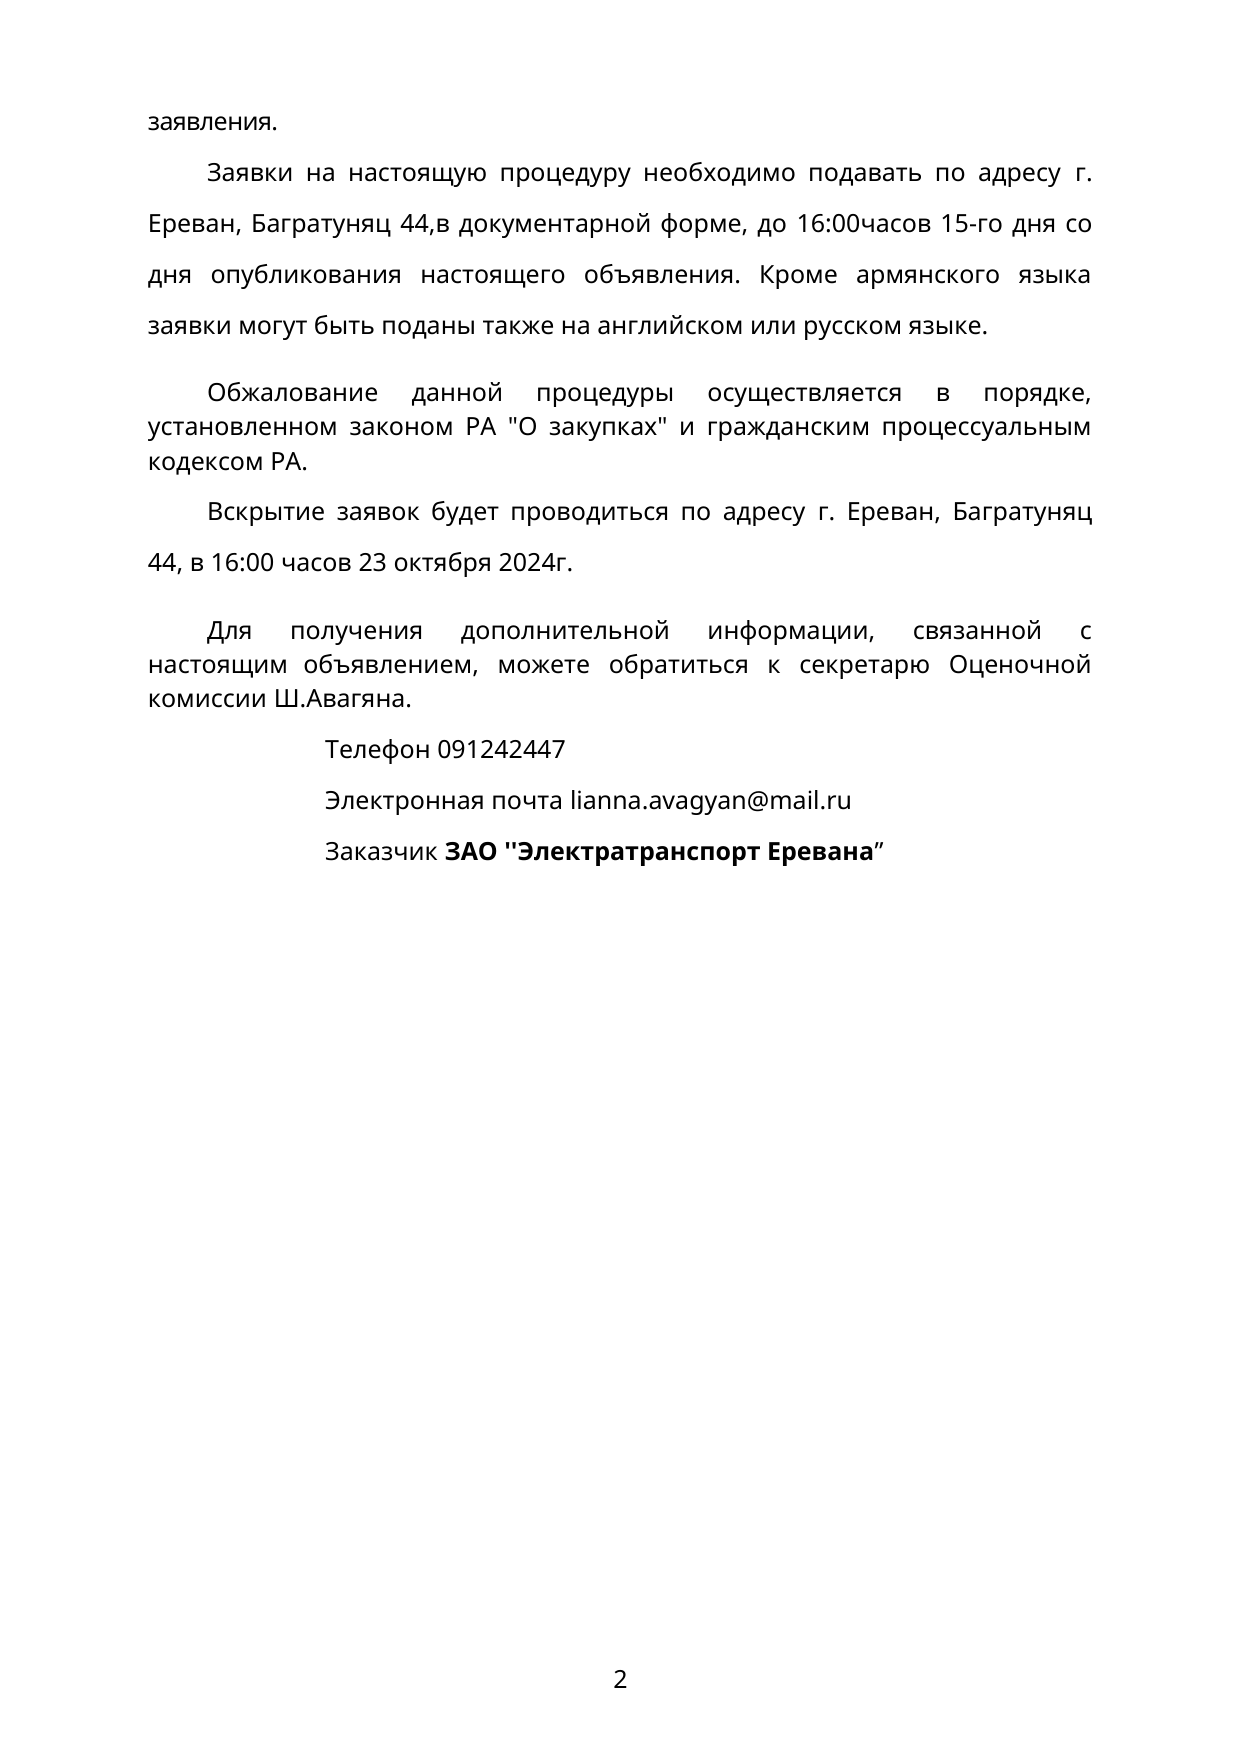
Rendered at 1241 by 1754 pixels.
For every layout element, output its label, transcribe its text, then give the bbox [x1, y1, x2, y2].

text Телефон 091242447 [325, 732, 1092, 766]
text Вскрытие заявок будет проводиться по адресу г. Ереван, Багратуняц 44, в 16:00 часов 23 октября 2024г. [148, 494, 1092, 579]
text Электронная почта lianna.avagyan@mail.ru [325, 782, 1092, 816]
text Обжалование данной процедуры осуществляется в порядке, установленном законом РА "О закупках" и гражданским процессуальным кодексом РА. [148, 375, 1092, 477]
text Заказчик ЗАО ''Электратранспорт Еревана” [325, 833, 1092, 867]
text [148, 103, 1092, 137]
text Для получения дополнительной информации, связанной с настоящим объявлением, можете обратиться к секретарю Оценочной комиссии Ш.Авагяна. [148, 613, 1092, 715]
text Заявки на настоящую процедуру необходимо подавать по адресу г. Ереван, Багратуняц 44,в документарной форме, до 16:00часов 15-го дня со дня опубликования настоящего объявления. Кроме армянского языка заявки могут быть поданы также на английском или русском языке. [148, 154, 1092, 341]
